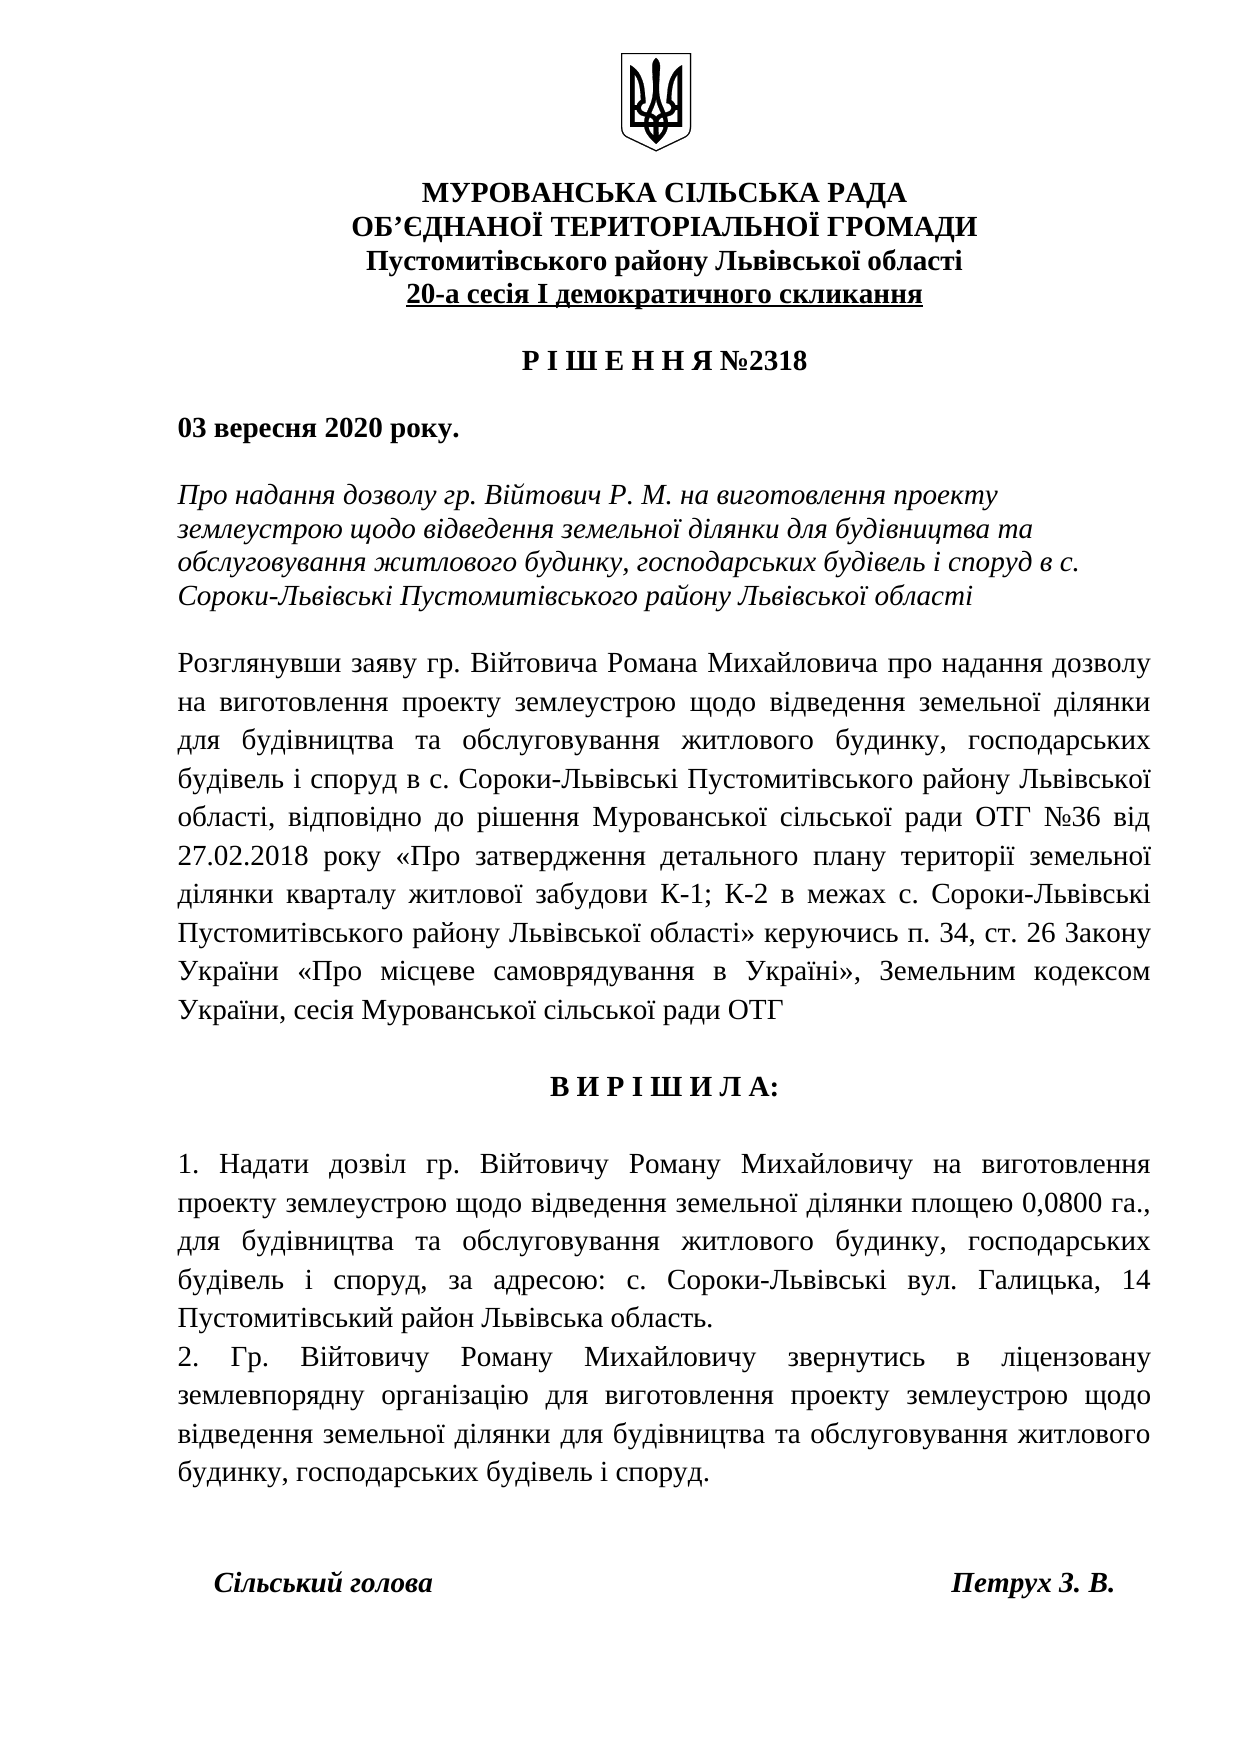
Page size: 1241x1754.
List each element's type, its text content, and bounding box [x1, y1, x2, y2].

text 1. Надати дозвіл гр. Війтовичу Роману Михайловичу на виготовлення проекту землеустрою щодо відведення земельної ділянки площею 0,0800 га., для будівництва та обслуговування житлового будинку, господарських будівель і споруд, за адресою: с. Сороки-Львівські вул. Галицька, 14 Пустомитівський район Львівська область. [177, 1146, 1152, 1334]
text Пустомитівського району Львівської області [177, 243, 1152, 276]
text Розглянувши заяву гр. Війтовича Романа Михайловича про надання дозволу на виготовлення проекту землеустрою щодо відведення земельної ділянки для будівництва та обслуговування житлового будинку, господарських будівель і споруд в с. Сороки-Львівські Пустомитівського району Львівської області, відповідно до рішення Мурованської сільської ради ОТГ №36 від 27.02.2018 року «Про затвердження детального плану території земельної ділянки кварталу житлової забудови К-1; К-2 в межах с. Сороки-Львівські Пустомитівського району Львівської області» керуючись п. 34, ст. 26 Закону України «Про місцеве самоврядування в Україні», Земельним кодексом України, сесія Мурованської сільської ради ОТГ [177, 645, 1152, 1026]
text Про надання дозволу гр. Війтович Р. М. на виготовлення проекту землеустрою щодо відведення земельної ділянки для будівництва та обслуговування житлового будинку, господарських будівель і споруд в с. Сороки-Львівські Пустомитівського району Львівської області [177, 477, 1152, 612]
text 2. Гр. Війтовичу Роману Михайловичу звернутись в ліцензовану землевпорядну організацію для виготовлення проекту землеустрою щодо відведення земельної ділянки для будівництва та обслуговування житлового будинку, господарських будівель і споруд. [177, 1339, 1152, 1488]
text Р І Ш Е Н Н Я №2318 [177, 343, 1152, 377]
text МУРОВАНСЬКА СІЛЬСЬКА РАДА [177, 176, 1152, 209]
text В И Р І Ш И Л А: [177, 1069, 1152, 1103]
text 20-а сесія І демократичного скликання [177, 276, 1152, 310]
text ОБ’ЄДНАНОЇ ТЕРИТОРІАЛЬНОЇ ГРОМАДИ [177, 209, 1152, 243]
text Сільський голова Петрух З. В. [177, 1565, 1152, 1599]
text 03 вересня 2020 року. [177, 410, 1152, 444]
